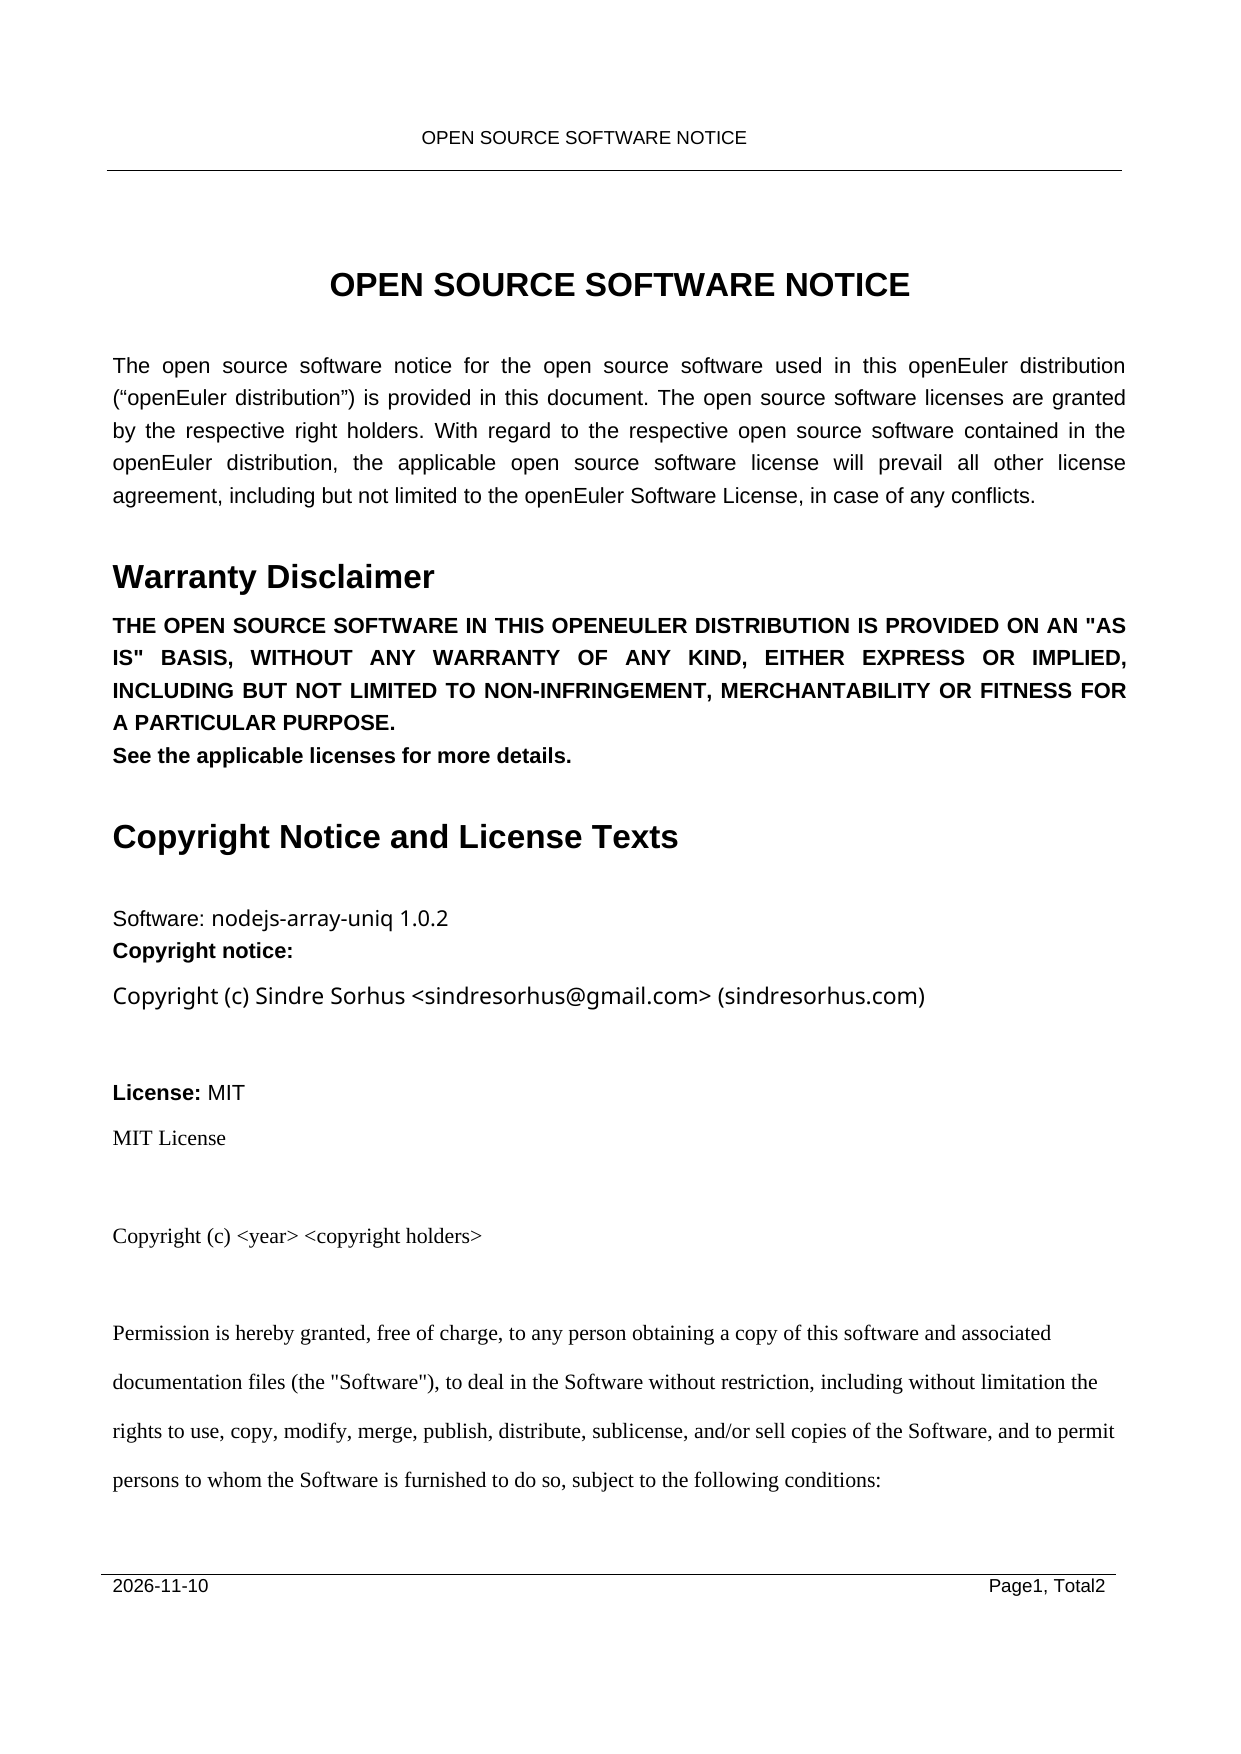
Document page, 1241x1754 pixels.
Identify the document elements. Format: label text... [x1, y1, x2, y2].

text OPEN SOURCE SOFTWARE NOTICE [112, 251, 1128, 316]
text License: MIT [112, 1077, 1128, 1109]
text Warranty Disclaimer [112, 544, 1128, 609]
text Software: nodejs-array-uniq 1.0.2 [112, 901, 1128, 934]
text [112, 1122, 1128, 1495]
text Copyright Notice and License Texts [112, 804, 1128, 869]
text Copyright (c) Sindre Sorhus <sindresorhus@gmail.com> (sindresorhus.com) [112, 979, 1128, 1060]
text The open source software notice for the open source software used in this openEuler distribution (“openEuler distribution”) is provided in this document. The open source software licenses are granted by the respective right holders. With regard to the respective open source software contained in the openEuler distribution, the applicable open source software license will prevail all other license agreement, including but not limited to the openEuler Software License, in case of any conflicts. [112, 349, 1128, 511]
text THE OPEN SOURCE SOFTWARE IN THIS OPENEULER DISTRIBUTION IS PROVIDED ON AN "AS IS" BASIS, WITHOUT ANY WARRANTY OF ANY KIND, EITHER EXPRESS OR IMPLIED, INCLUDING BUT NOT LIMITED TO NON-INFRINGEMENT, MERCHANTABILITY OR FITNESS FOR A PARTICULAR PURPOSE. See the applicable licenses for more details. [112, 609, 1128, 771]
text Copyright notice: [112, 934, 1128, 966]
